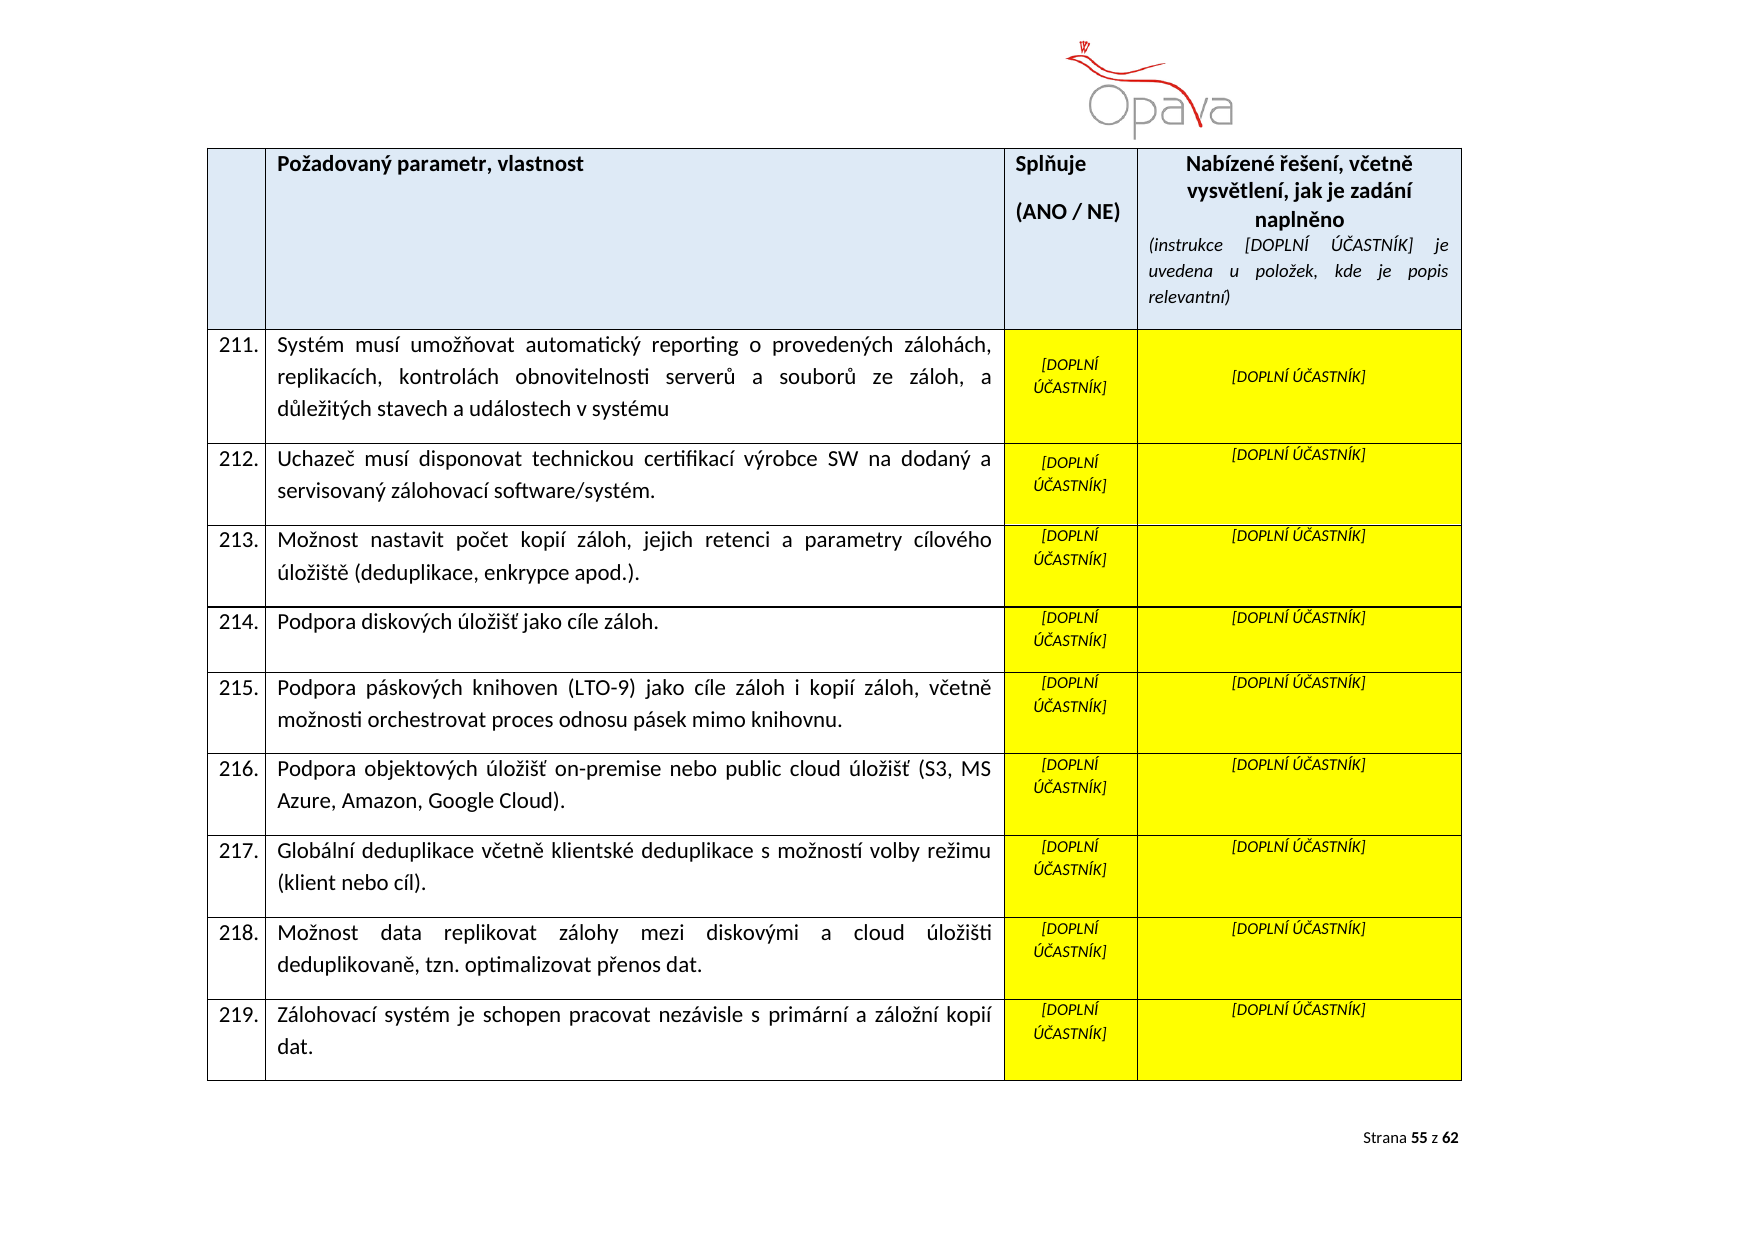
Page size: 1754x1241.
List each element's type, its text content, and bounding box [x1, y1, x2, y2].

table_cell [208, 330, 265, 443]
table_cell [DOPLNÍ ÚČASTNÍK] [1005, 608, 1137, 672]
table_cell [DOPLNÍ ÚČASTNÍK] [1138, 608, 1461, 672]
table_cell [208, 608, 265, 672]
table_cell [DOPLNÍ ÚČASTNÍK] [1138, 526, 1461, 606]
table_cell Zálohovací systém je schopen pracovat nezávisle s primární a záložní kopií dat. [266, 1000, 1004, 1080]
table_cell [DOPLNÍ ÚČASTNÍK] [1005, 330, 1137, 443]
table_cell Systém musí umožňovat automatický reporting o provedených zálohách, replikacích, kontrolách obnovitelnosti serverů a souborů ze záloh, a důležitých stavech a událostech v systému [266, 330, 1004, 443]
table_cell [DOPLNÍ ÚČASTNÍK] [1005, 918, 1137, 999]
table_cell Možnost nastavit počet kopií záloh, jejich retenci a parametry cílového úložiště (deduplikace, enkrypce apod.). [266, 526, 1004, 606]
table_cell Uchazeč musí disponovat technickou certifikací výrobce SW na dodaný a servisovaný zálohovací software/systém. [266, 444, 1004, 524]
table_header Splňuje (ANO / NE) [1005, 149, 1137, 329]
table_cell [DOPLNÍ ÚČASTNÍK] [1005, 836, 1137, 917]
table_cell [DOPLNÍ ÚČASTNÍK] [1138, 1000, 1461, 1080]
table_cell Možnost data replikovat zálohy mezi diskovými a cloud úložišti deduplikovaně, tzn. optimalizovat přenos dat. [266, 918, 1004, 999]
table_cell Podpora páskových knihoven (LTO-9) jako cíle záloh i kopií záloh, včetně možnosti orchestrovat proces odnosu pásek mimo knihovnu. [266, 673, 1004, 753]
table_cell Podpora objektových úložišť on-premise nebo public cloud úložišť (S3, MS Azure, Amazon, Google Cloud). [266, 754, 1004, 835]
table_cell [DOPLNÍ ÚČASTNÍK] [1005, 444, 1137, 524]
table_cell [DOPLNÍ ÚČASTNÍK] [1138, 330, 1461, 443]
table_cell [208, 836, 265, 917]
table_cell [208, 673, 265, 753]
table_header Nabízené řešení, včetně vysvětlení, jak je zadání naplněno (instrukce [DOPLNÍ ÚČASTNÍK] je uvedena u položek, kde je popis relevantní) [1138, 149, 1461, 329]
table_cell [DOPLNÍ ÚČASTNÍK] [1138, 444, 1461, 524]
table_cell Podpora diskových úložišť jako cíle záloh. [266, 608, 1004, 672]
table_cell [DOPLNÍ ÚČASTNÍK] [1138, 836, 1461, 917]
table_cell [DOPLNÍ ÚČASTNÍK] [1005, 526, 1137, 606]
table_cell Globální deduplikace včetně klientské deduplikace s možností volby režimu (klient nebo cíl). [266, 836, 1004, 917]
table_cell [208, 754, 265, 835]
table_cell [208, 1000, 265, 1080]
table_cell [208, 918, 265, 999]
table_cell [DOPLNÍ ÚČASTNÍK] [1005, 754, 1137, 835]
table_cell [DOPLNÍ ÚČASTNÍK] [1138, 754, 1461, 835]
table_cell [DOPLNÍ ÚČASTNÍK] [1138, 918, 1461, 999]
table_cell [DOPLNÍ ÚČASTNÍK] [1005, 673, 1137, 753]
picture [1057, 32, 1242, 147]
table_header Požadovaný parametr, vlastnost [266, 149, 1004, 329]
table_cell [208, 444, 265, 524]
table_cell [DOPLNÍ ÚČASTNÍK] [1138, 673, 1461, 753]
table_cell [DOPLNÍ ÚČASTNÍK] [1005, 1000, 1137, 1080]
table_header [208, 149, 265, 329]
table_cell [208, 526, 265, 606]
